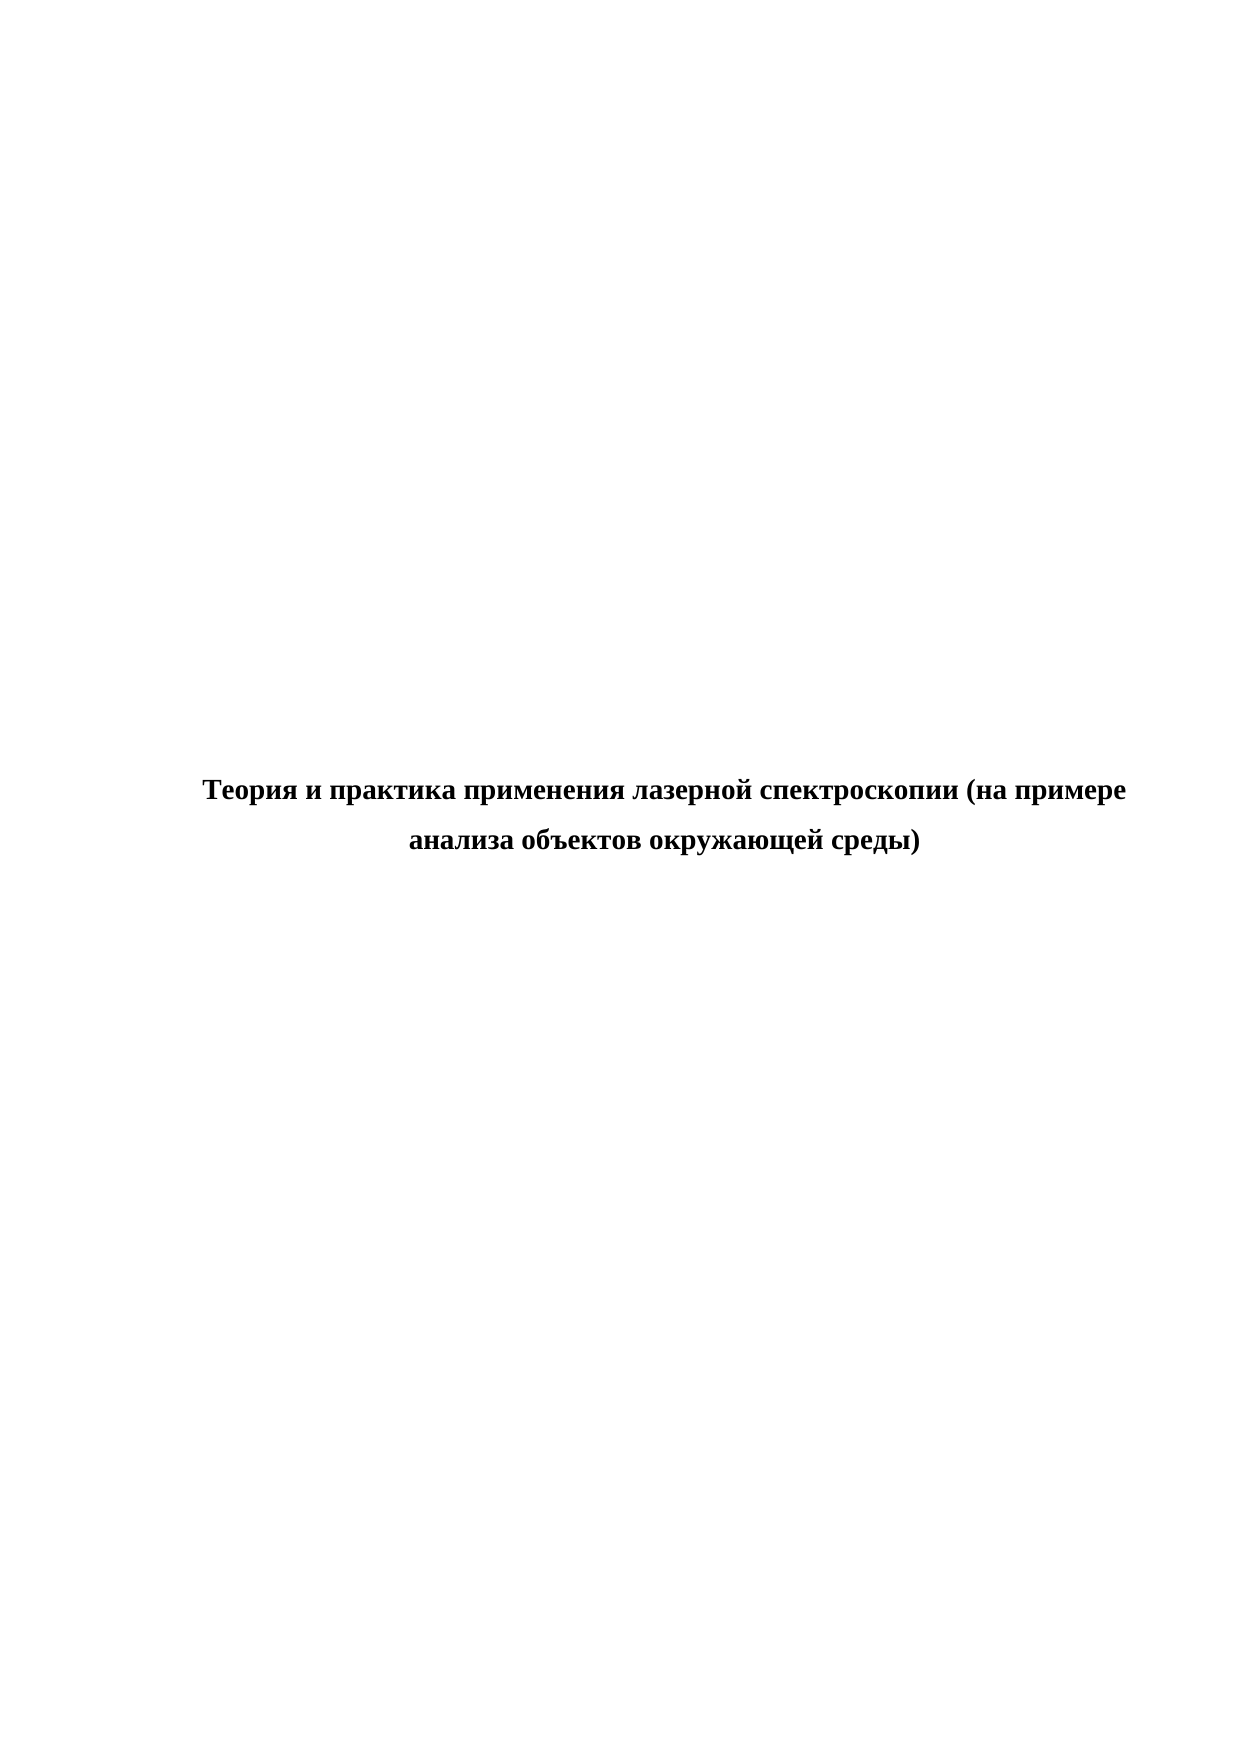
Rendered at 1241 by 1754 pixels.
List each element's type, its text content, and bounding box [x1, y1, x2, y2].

text Теория и практика применения лазерной спектроскопии (на примере анализа объектов окружающей среды) [177, 772, 1152, 856]
